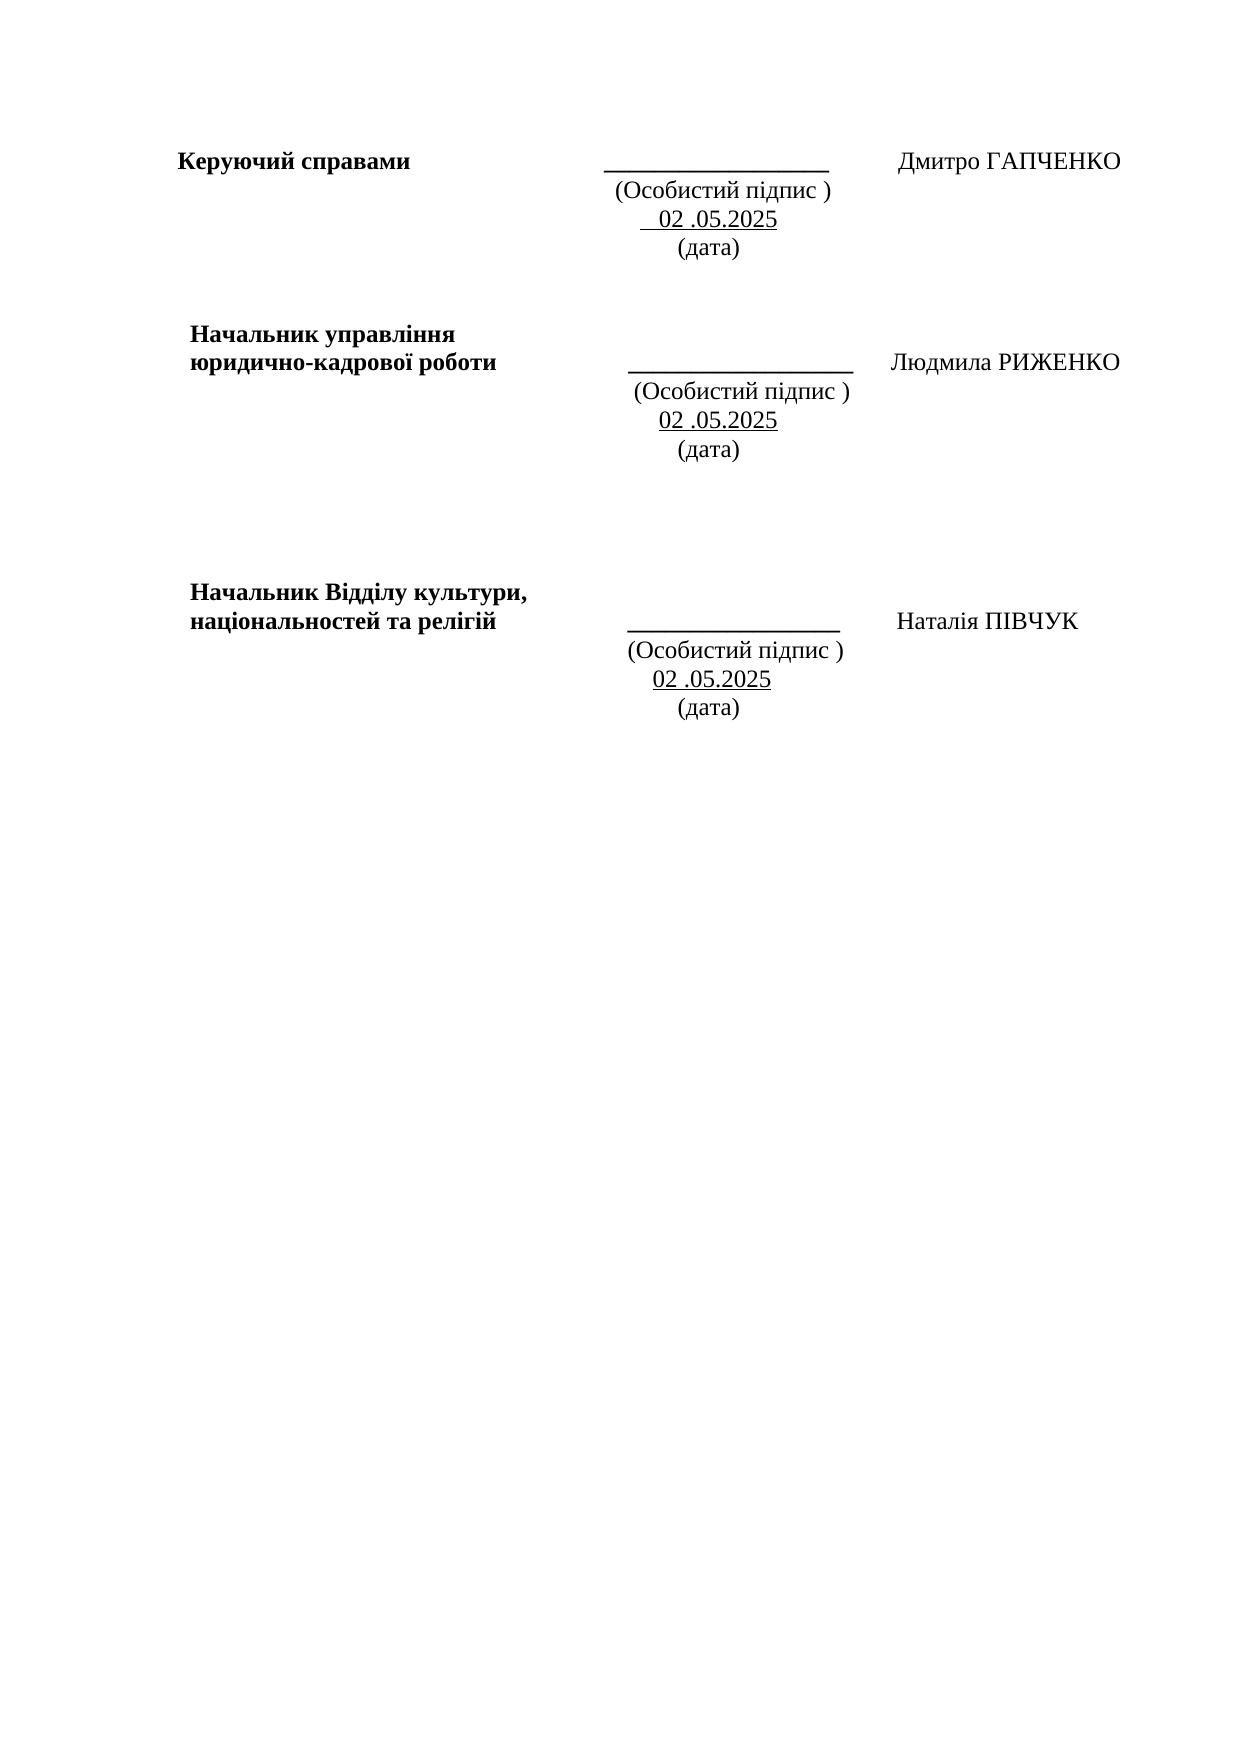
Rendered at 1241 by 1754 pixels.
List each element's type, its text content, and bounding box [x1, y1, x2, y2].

text 02 .05.2025 [177, 204, 1181, 232]
text (дата) [177, 232, 1181, 261]
text юридично-кадрової роботи __________________ Людмила РИЖЕНКО [177, 347, 1181, 376]
text (Особистий підпис ) [177, 635, 1181, 664]
text (дата) [177, 434, 1181, 462]
text (Особистий підпис ) [177, 376, 1181, 405]
text (дата) [177, 692, 1181, 721]
text національностей та релігій _________________ Наталія ПІВЧУК [177, 606, 1181, 635]
text 02 .05.2025 [177, 405, 1181, 434]
text Начальник управління [177, 319, 1181, 347]
text Керуючий справами __________________ Дмитро ГАПЧЕНКО [177, 146, 1181, 175]
text 02 .05.2025 [177, 664, 1181, 692]
text Начальник Відділу культури, [177, 577, 1181, 606]
text (Особистий підпис ) [177, 175, 1181, 204]
